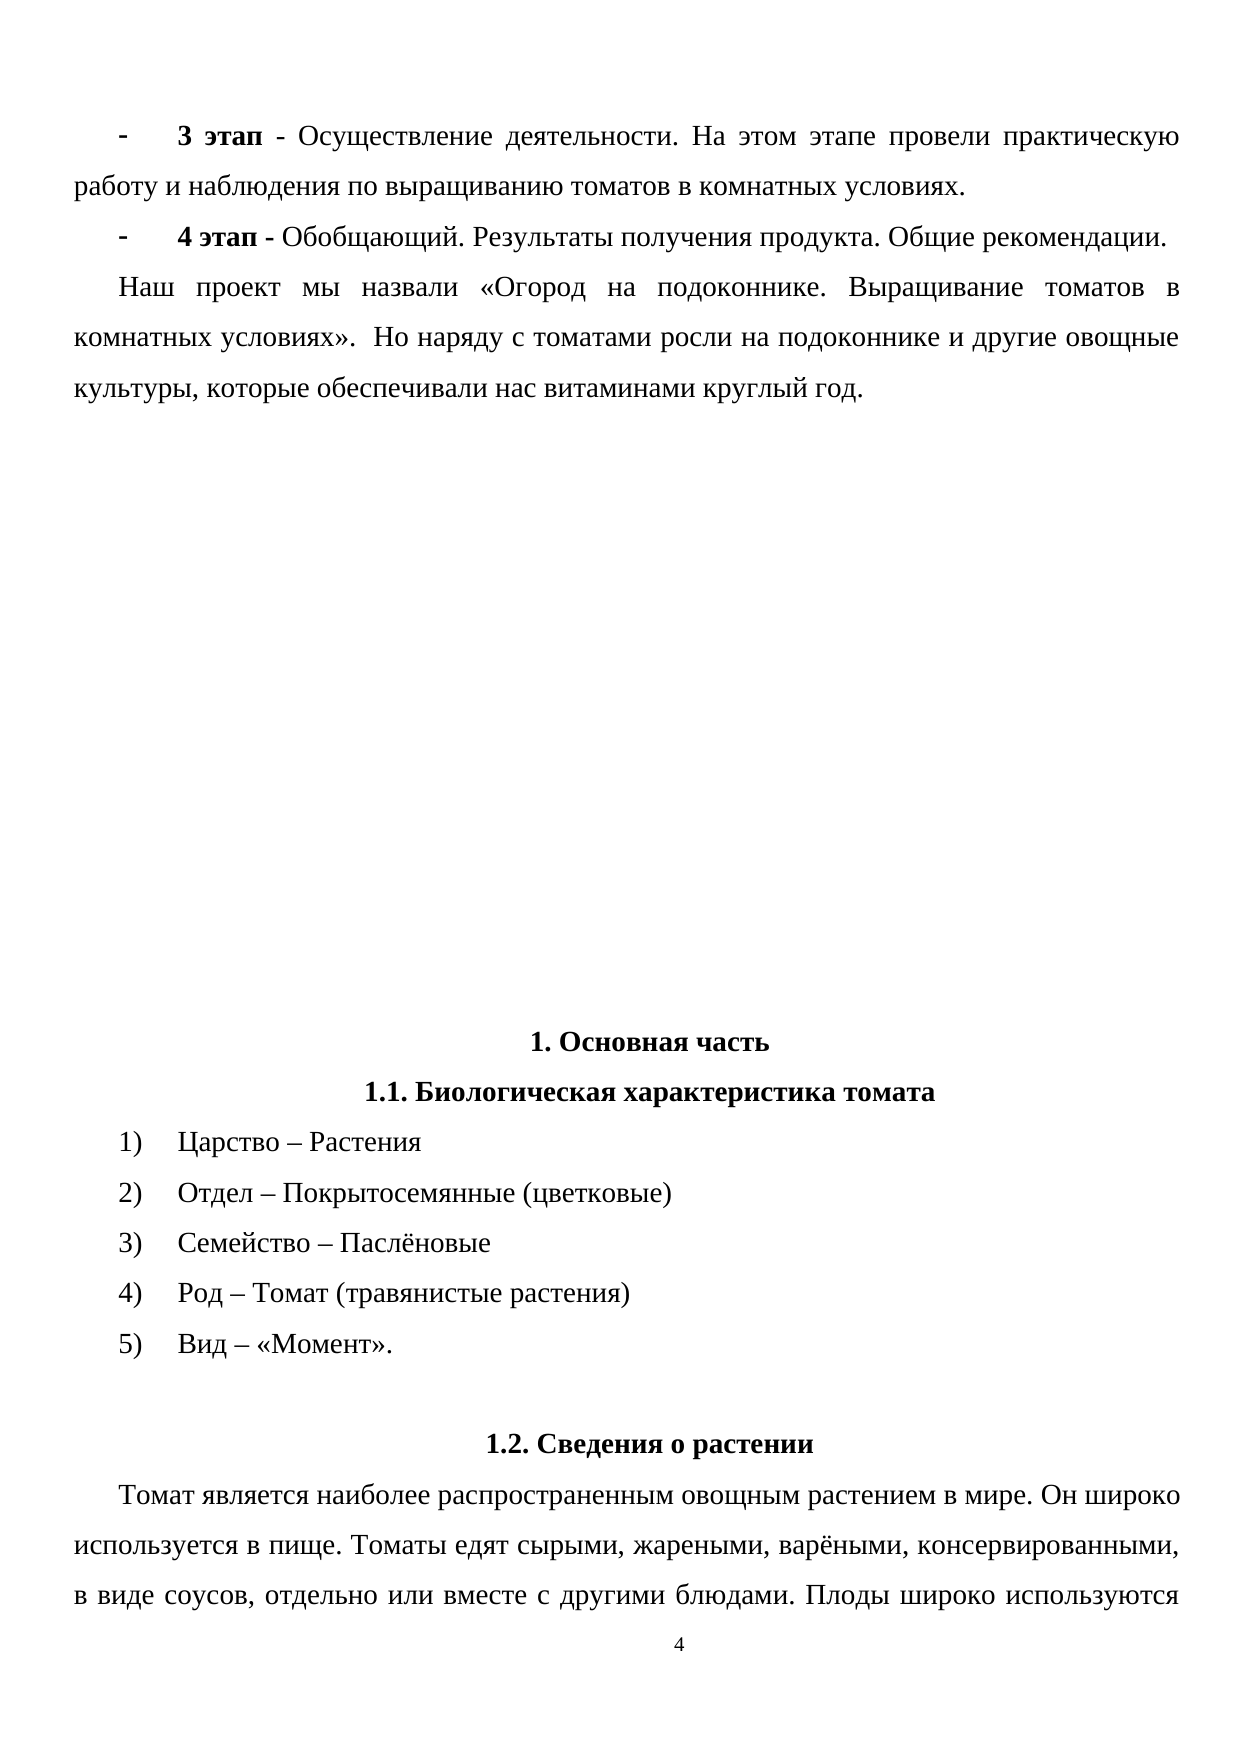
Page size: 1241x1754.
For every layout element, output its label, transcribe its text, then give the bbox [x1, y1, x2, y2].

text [74, 1477, 1181, 1611]
list 1.1. Биологическая характеристика томата [74, 1074, 1181, 1108]
list 4 этап - Обобщающий. Результаты получения продукта. Общие рекомендации. [74, 219, 1181, 252]
list Наш проект мы назвали «Огород на подоконнике. Выращивание томатов в комнатных условиях». Но наряду с томатами росли на подоконнике и другие овощные культуры, которые обеспечивали нас витаминами круглый год. [74, 269, 1181, 403]
list Вид – «Момент». [74, 1326, 1181, 1359]
list Семейство – Паслёновые [74, 1225, 1181, 1259]
list Царство – Растения [74, 1124, 1181, 1158]
list 3 этап - Осуществление деятельности. На этом этапе провели практическую работу и наблюдения по выращиванию томатов в комнатных условиях. [74, 118, 1181, 202]
list 1. Основная часть [74, 1024, 1181, 1057]
list Род – Томат (травянистые растения) [74, 1276, 1181, 1309]
list Отдел – Покрытосемянные (цветковые) [74, 1175, 1181, 1208]
text 1.2. Сведения о растении [74, 1426, 1181, 1460]
